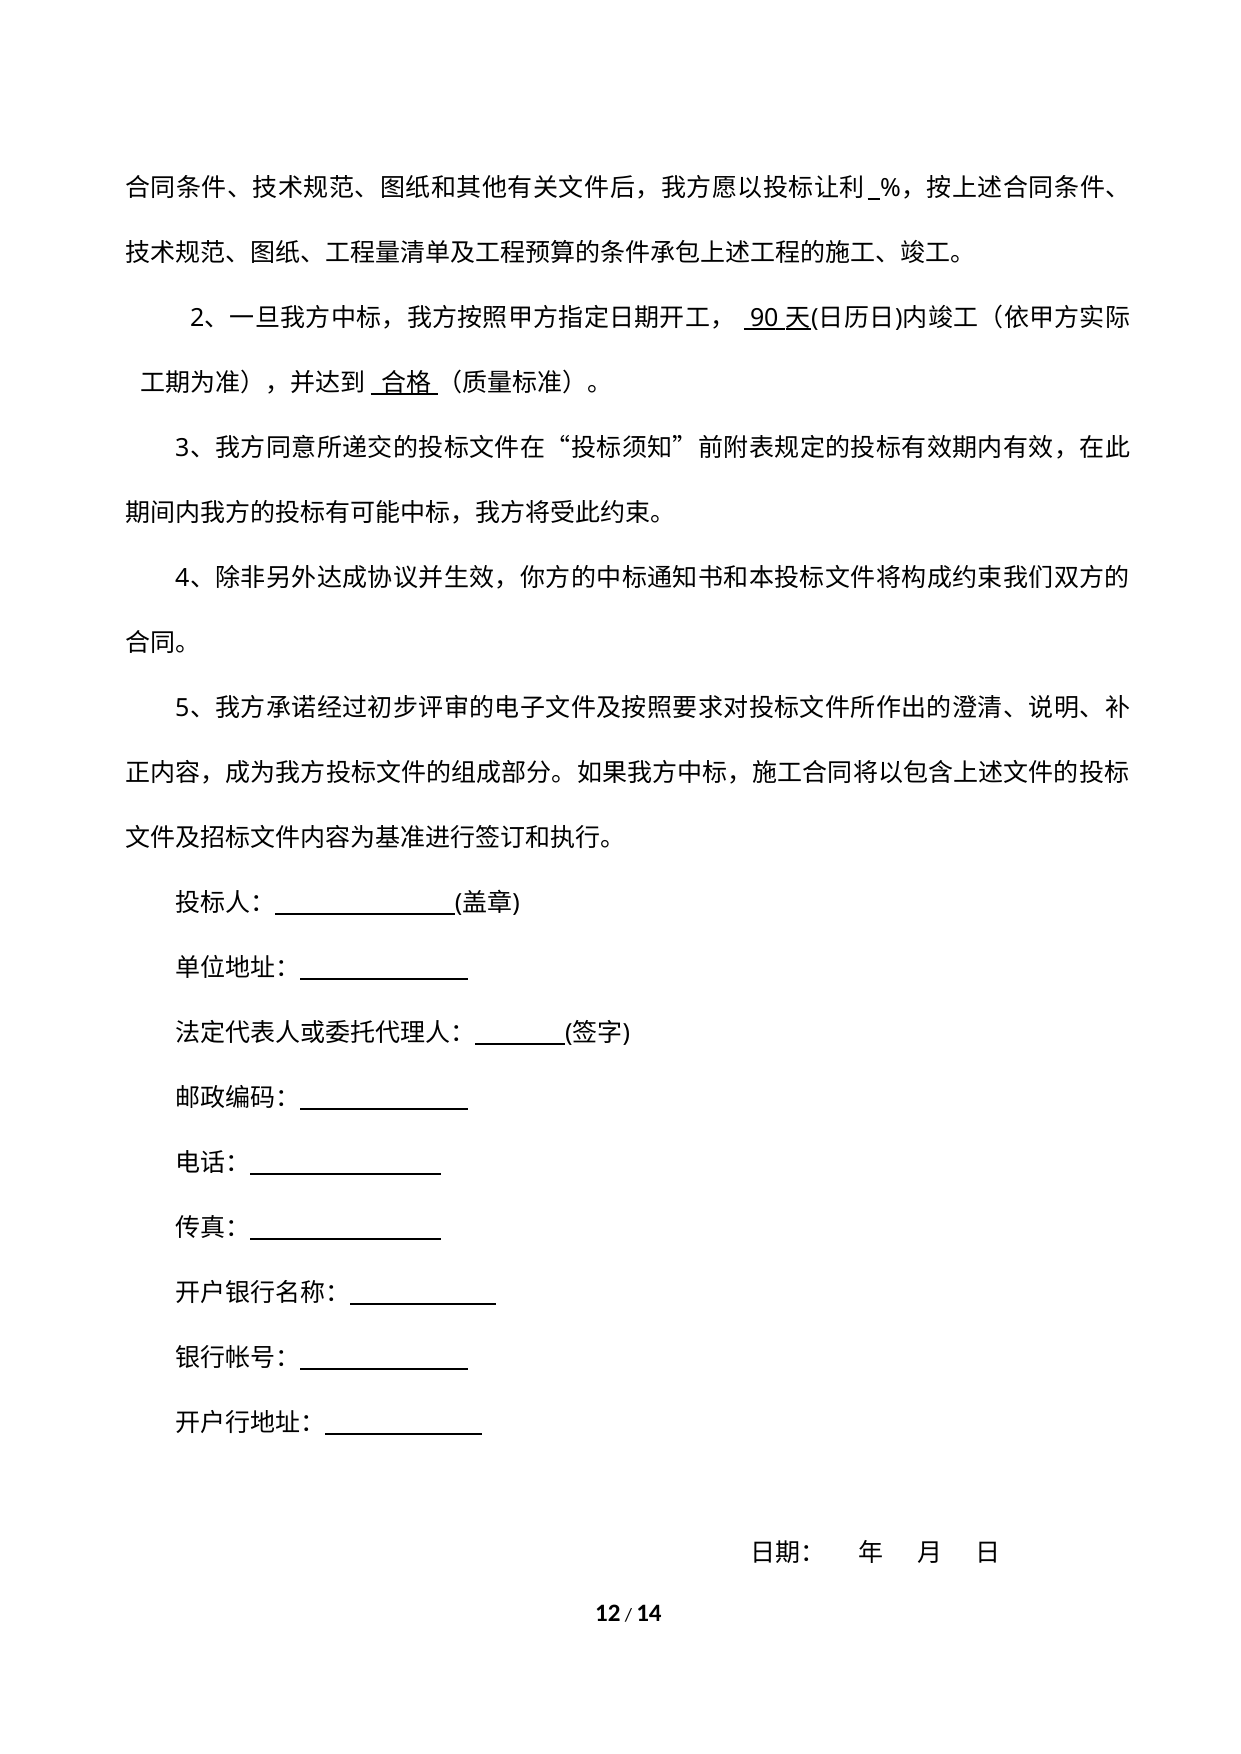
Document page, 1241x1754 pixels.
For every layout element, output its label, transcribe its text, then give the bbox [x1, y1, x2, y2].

text 4、除非另外达成协议并生效，你方的中标通知书和本投标文件将构成约束我们双方的合同。 [125, 543, 1131, 673]
text 传真： [125, 1193, 1131, 1258]
text 开户行地址： [125, 1388, 1131, 1453]
text 银行帐号： [125, 1323, 1131, 1388]
text 电话： [125, 1128, 1131, 1193]
text 开户银行名称： [125, 1258, 1131, 1323]
text 单位地址： [125, 933, 1131, 998]
text 5、我方承诺经过初步评审的电子文件及按照要求对投标文件所作出的澄清、说明、补正内容，成为我方投标文件的组成部分。如果我方中标，施工合同将以包含上述文件的投标文件及招标文件内容为基准进行签订和执行。 [125, 673, 1131, 868]
text 法定代表人或委托代理人： (签字) [125, 998, 1131, 1063]
text 邮政编码： [125, 1063, 1131, 1128]
text 日期： 年 月 日 [125, 1518, 1131, 1583]
text 2、一旦我方中标，我方按照甲方指定日期开工， 90 天(日历日)内竣工（依甲方实际工期为准），并达到 合格 （质量标准）。 [140, 283, 1131, 413]
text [125, 153, 1131, 283]
text 投标人： (盖章) [125, 868, 1131, 933]
text 3、我方同意所递交的投标文件在“投标须知”前附表规定的投标有效期内有效，在此期间内我方的投标有可能中标，我方将受此约束。 [125, 413, 1131, 543]
